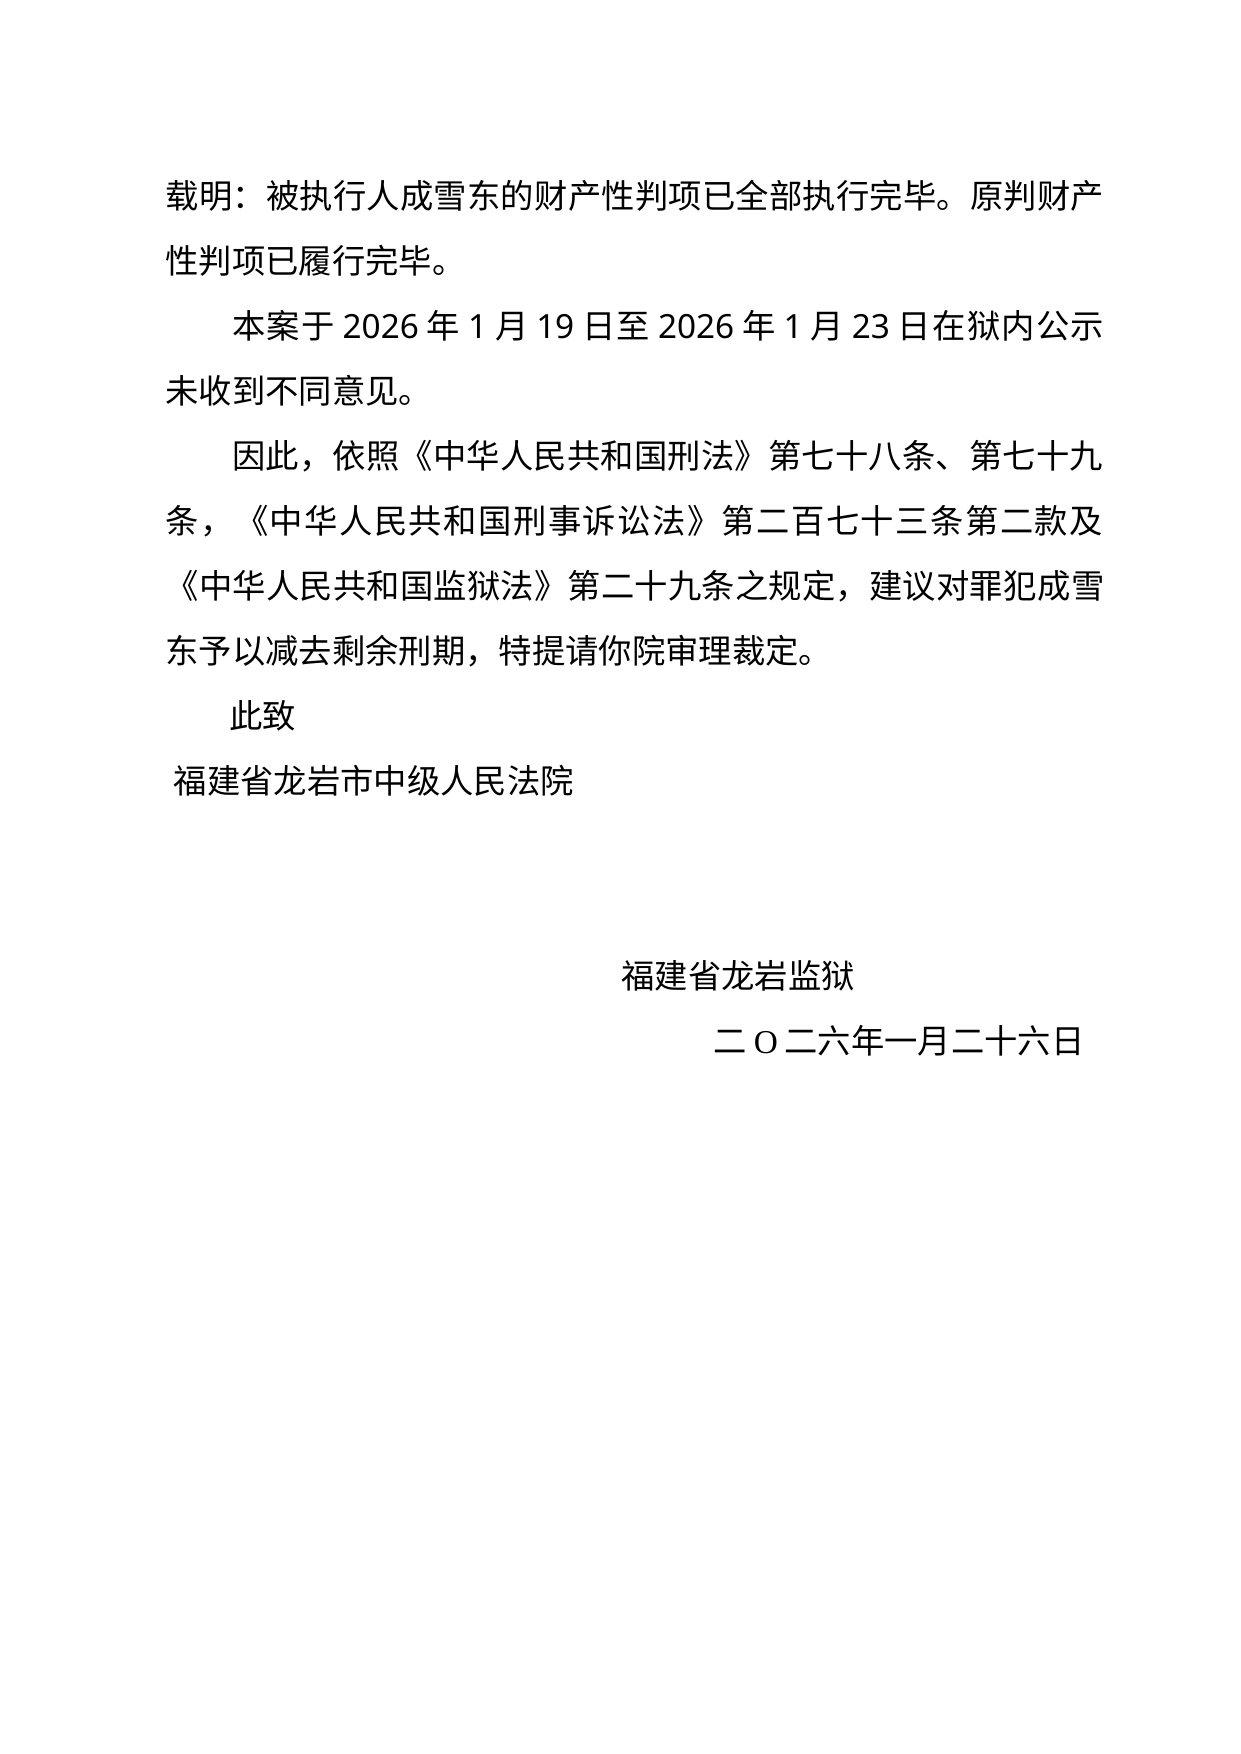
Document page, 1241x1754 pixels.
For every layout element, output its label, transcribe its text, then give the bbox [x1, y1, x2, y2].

text 福建省龙岩市中级人民法院 [165, 747, 1108, 812]
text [165, 162, 1104, 292]
text 福建省龙岩监狱 [165, 942, 1021, 1007]
text 此致 [165, 682, 1108, 747]
text 因此，依照《中华人民共和国刑法》第七十八条、第七十九条，《中华人民共和国刑事诉讼法》第二百七十三条第二款及《中华人民共和国监狱法》第二十九条之规定，建议对罪犯成雪东予以减去剩余刑期，特提请你院审理裁定。 [165, 422, 1104, 682]
text 二O二六年一月二十六日 [165, 1007, 1084, 1072]
text 本案于2026年1月19日至2026年1月23日在狱内公示未收到不同意见。 [165, 292, 1104, 422]
